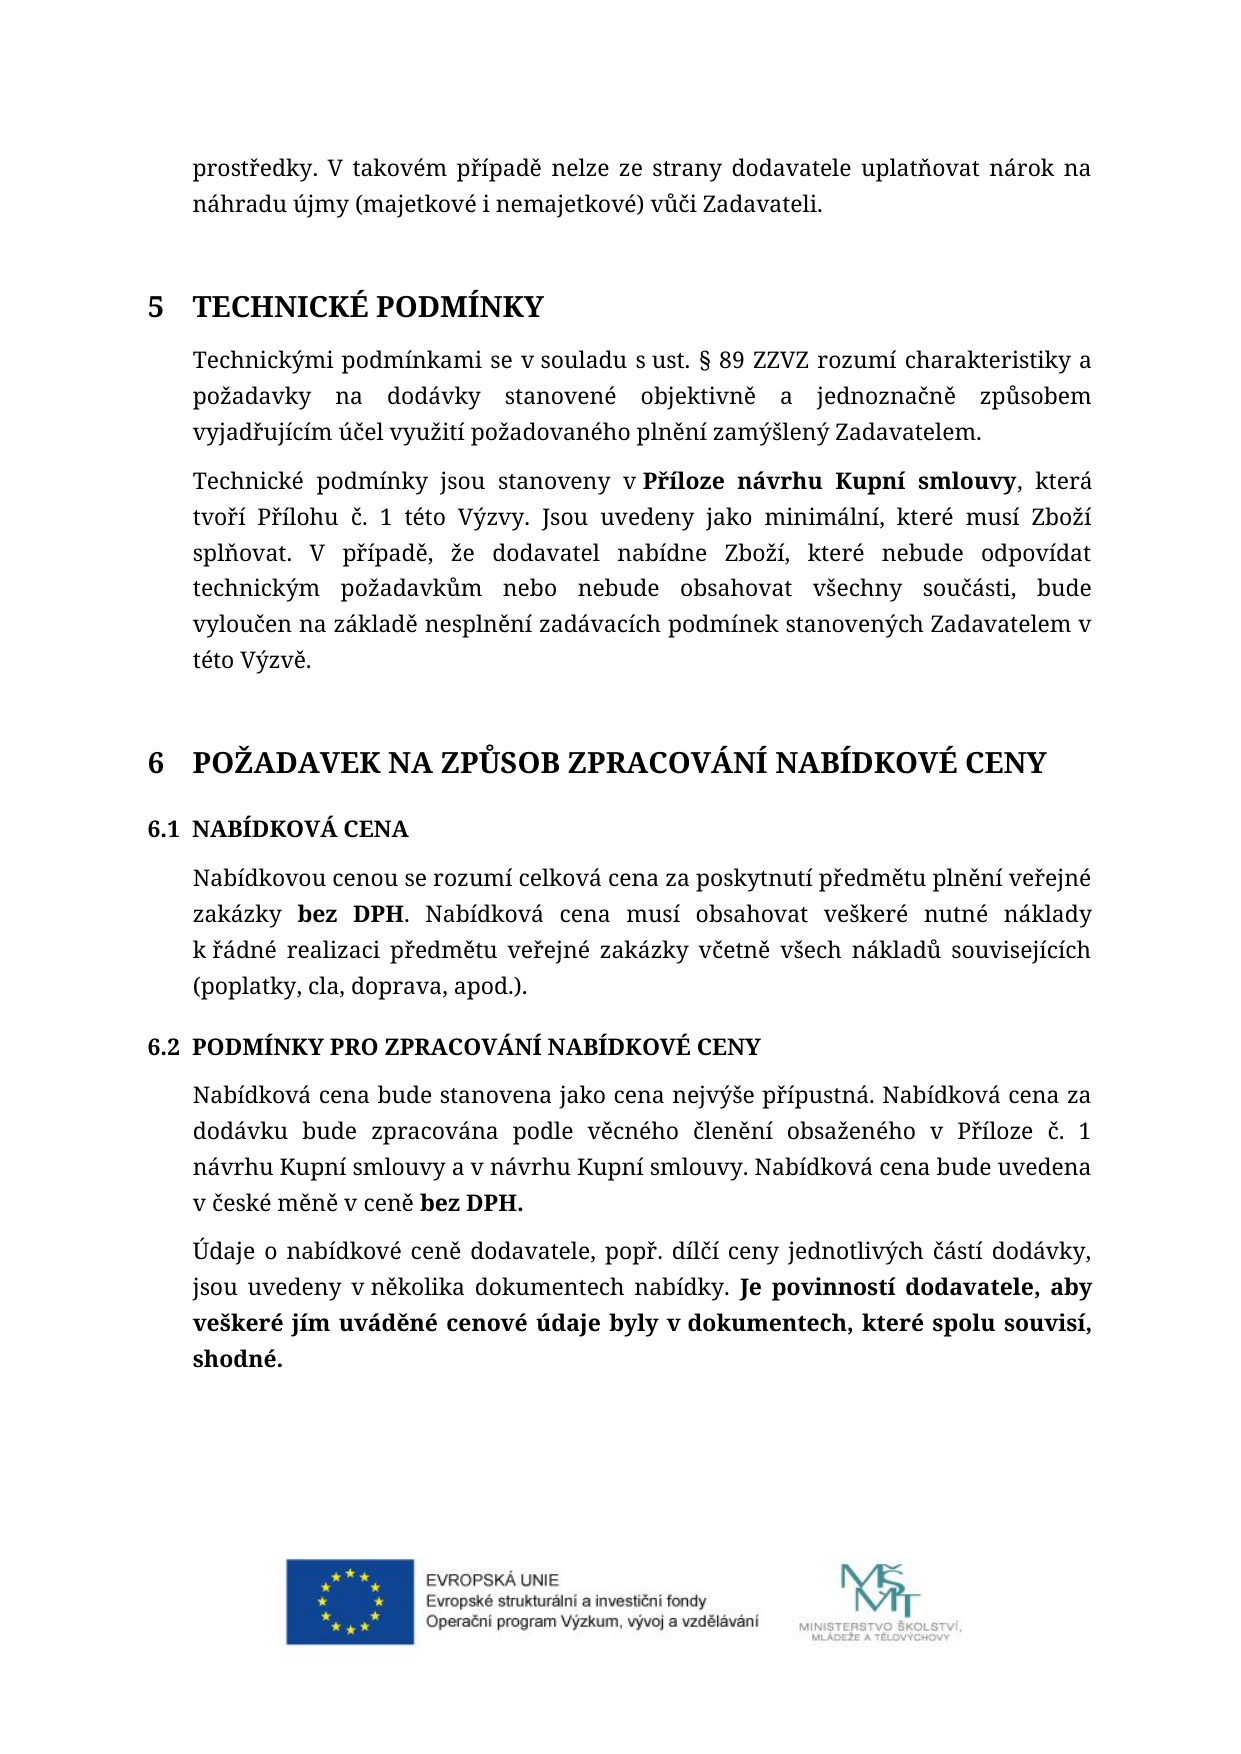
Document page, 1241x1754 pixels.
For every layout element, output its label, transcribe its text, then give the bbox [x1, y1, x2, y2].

text Nabídkovou cenou se rozumí celková cena za poskytnutí předmětu plnění veřejné zakázky bez DPH. Nabídková cena musí obsahovat veškeré nutné náklady k řádné realizaci předmětu veřejné zakázky včetně všech nákladů souvisejících (poplatky, cla, doprava, apod.). [193, 862, 1093, 1001]
text Nabídková cena bude stanovena jako cena nejvýše přípustná. Nabídková cena za dodávku bude zpracována podle věcného členění obsaženého v Příloze č. 1 návrhu Kupní smlouvy a v návrhu Kupní smlouvy. Nabídková cena bude uvedena v české měně v ceně bez DPH. [193, 1079, 1093, 1218]
subtitle 6.1 NABÍDKOVÁ CENA [147, 813, 1093, 844]
text Technické podmínky jsou stanoveny v Příloze návrhu Kupní smlouvy, která tvoří Přílohu č. 1 této Výzvy. Jsou uvedeny jako minimální, které musí Zboží splňovat. V případě, že dodavatel nabídne Zboží, které nebude odpovídat technickým požadavkům nebo nebude obsahovat všechny součásti, bude vyloučen na základě nesplnění zadávacích podmínek stanovených Zadavatelem v této Výzvě. [193, 464, 1093, 676]
text Údaje o nabídkové ceně dodavatele, popř. dílčí ceny jednotlivých částí dodávky, jsou uvedeny v několika dokumentech nabídky. Je povinností dodavatele, aby veškeré jím uváděné cenové údaje byly v dokumentech, které spolu souvisí, shodné. [193, 1235, 1093, 1374]
subtitle 6 POŽADAVEK NA ZPŮSOB ZPRACOVÁNÍ NABÍDKOVÉ CENY [148, 743, 1093, 782]
subtitle 5 TECHNICKÉ PODMÍNKY [148, 286, 1093, 326]
text Technickými podmínkami se v souladu s ust. § 89 ZZVZ rozumí charakteristiky a požadavky na dodávky stanovené objektivně a jednoznačně způsobem vyjadřujícím účel využití požadovaného plnění zamýšlený Zadavatelem. [193, 344, 1093, 447]
picture [242, 1518, 999, 1687]
subtitle 6.2 PODMÍNKY PRO ZPRACOVÁNÍ NABÍDKOVÉ CENY [147, 1031, 1093, 1062]
